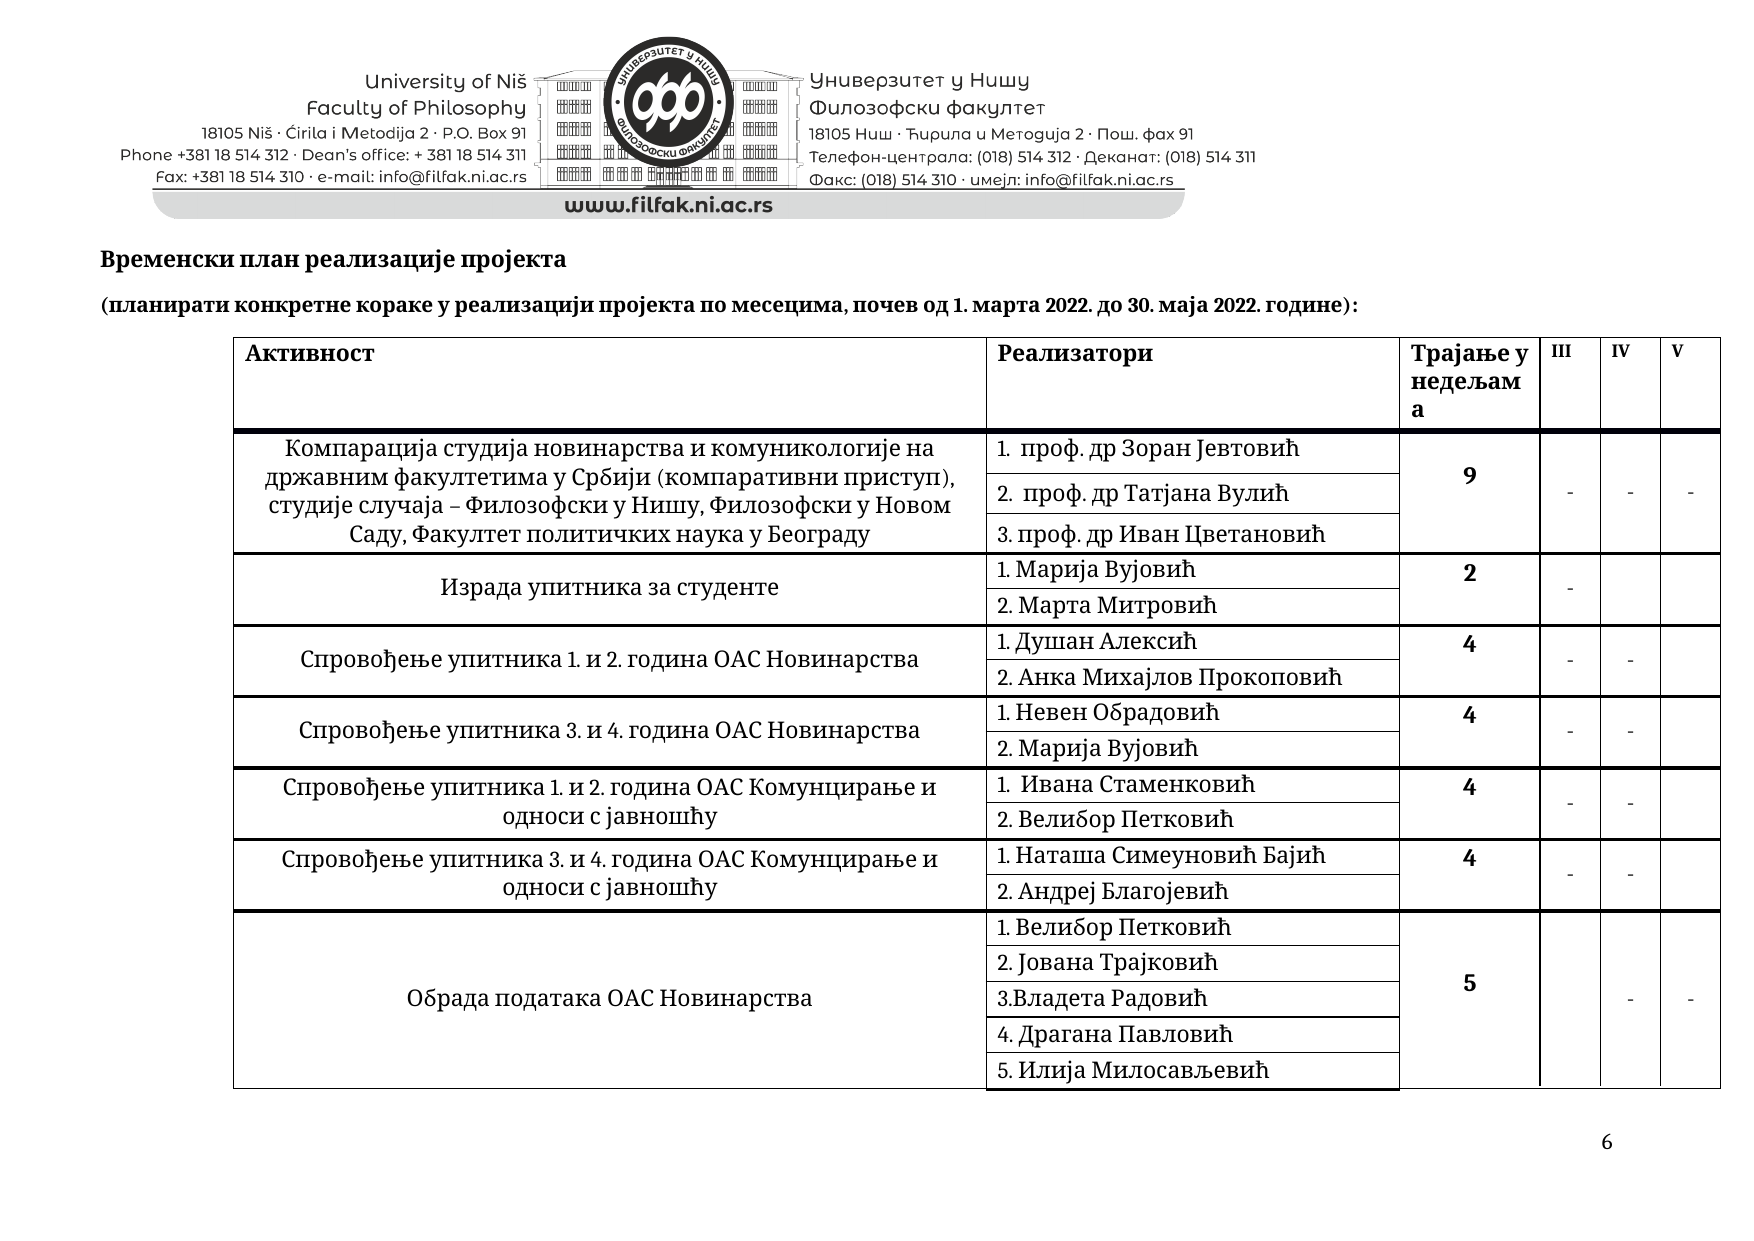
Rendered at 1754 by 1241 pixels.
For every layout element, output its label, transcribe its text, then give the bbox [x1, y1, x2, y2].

table_cell 1. проф. др Зоран Јевтовић [987, 434, 1399, 472]
table_cell 4 [1400, 698, 1539, 766]
table_cell 1. Марија Вујовић [987, 555, 1399, 588]
text Временски план реализације пројекта [100, 247, 1612, 273]
table_header Активност [234, 338, 986, 428]
table_header III [1541, 338, 1600, 428]
table_cell - [1541, 434, 1600, 552]
table_header Трајање у недељама [1400, 338, 1539, 428]
table_cell - [1661, 434, 1720, 552]
table_cell Спровођење упитника 1. и 2. година ОАС Комунцирање и односи с јавношћу [234, 770, 986, 838]
table_cell 4. Драгана Павловић [987, 1018, 1399, 1052]
table_cell - [1541, 770, 1600, 838]
table_header V [1661, 338, 1720, 428]
table_cell 4 [1400, 627, 1539, 695]
table_cell 2 [1400, 555, 1539, 623]
table_cell - [1601, 627, 1660, 695]
table_cell Обрада података ОАС Новинарства [234, 913, 986, 1088]
table_cell Спровођење упитника 3. и 4. година ОАС Новинарства [234, 698, 986, 766]
table_cell 4 [1400, 770, 1539, 838]
table_cell 2. Марија Вујовић [987, 732, 1399, 766]
table_cell 2. Анка Михајлов Прокоповић [987, 660, 1399, 695]
table_cell 9 [1400, 434, 1539, 552]
table_header Реализатори [987, 338, 1399, 428]
table_cell [1661, 698, 1720, 766]
table_cell - [1541, 555, 1600, 623]
table_cell - [1601, 698, 1660, 766]
table_cell 1. Наташа Симеуновић Бајић [987, 841, 1399, 873]
table_cell 5 [1400, 913, 1540, 1088]
table_cell 1. Невен Обрадовић [987, 698, 1399, 731]
table_cell - [1601, 770, 1660, 838]
text (планирати конкретне кораке у реализацији пројекта по месецима, почев од 1. марта 2022. до 30. маја 2022. године): [100, 292, 1612, 318]
table_header IV [1601, 338, 1660, 428]
table_cell [1601, 555, 1660, 623]
table_cell 3. проф. др Иван Цветановић [987, 514, 1399, 552]
table_cell [1540, 913, 1600, 1088]
table_cell [1661, 627, 1720, 695]
table_cell Спровођење упитника 3. и 4. година ОАС Комунцирање и односи с јавношћу [234, 841, 986, 909]
table_cell Компарација студија новинарства и комуникологије на државним факултетима у Србији (компаративни приступ), студије случаја – Филозофски у Нишу, Филозофски у Новом Саду, Факултет политичких наука у Београду [234, 434, 986, 552]
table_cell 4 [1400, 841, 1539, 909]
table_cell 1. Велибор Петковић [987, 913, 1399, 945]
table_cell 2. Андреј Благојевић [987, 875, 1399, 909]
table_cell - [1660, 913, 1720, 1088]
table_cell - [1601, 841, 1660, 909]
table_cell 3.Владета Радовић [987, 982, 1399, 1016]
table_cell 1. Душан Алексић [987, 627, 1399, 659]
table_cell - [1541, 627, 1600, 695]
table_cell - [1601, 434, 1660, 552]
table_cell Спровођење упитника 1. и 2. година ОАС Новинарства [234, 627, 986, 695]
picture [99, 35, 1281, 220]
table_cell 2. проф. др Татјана Вулић [987, 474, 1399, 513]
table_cell 5. Илија Милосављевић [987, 1053, 1399, 1088]
table_cell [1661, 555, 1720, 623]
table_cell 2. Велибор Петковић [987, 803, 1399, 838]
table_cell [1661, 770, 1720, 838]
table_cell 2. Марта Митровић [987, 589, 1399, 623]
table_cell Израда упитника за студенте [234, 555, 986, 623]
table_cell 2. Јована Трајковић [987, 946, 1399, 981]
table_cell 1. Ивана Стаменковић [987, 770, 1399, 802]
table_cell - [1541, 698, 1600, 766]
table_cell - [1600, 913, 1660, 1088]
table_cell - [1541, 841, 1600, 909]
table_cell [1661, 841, 1720, 909]
